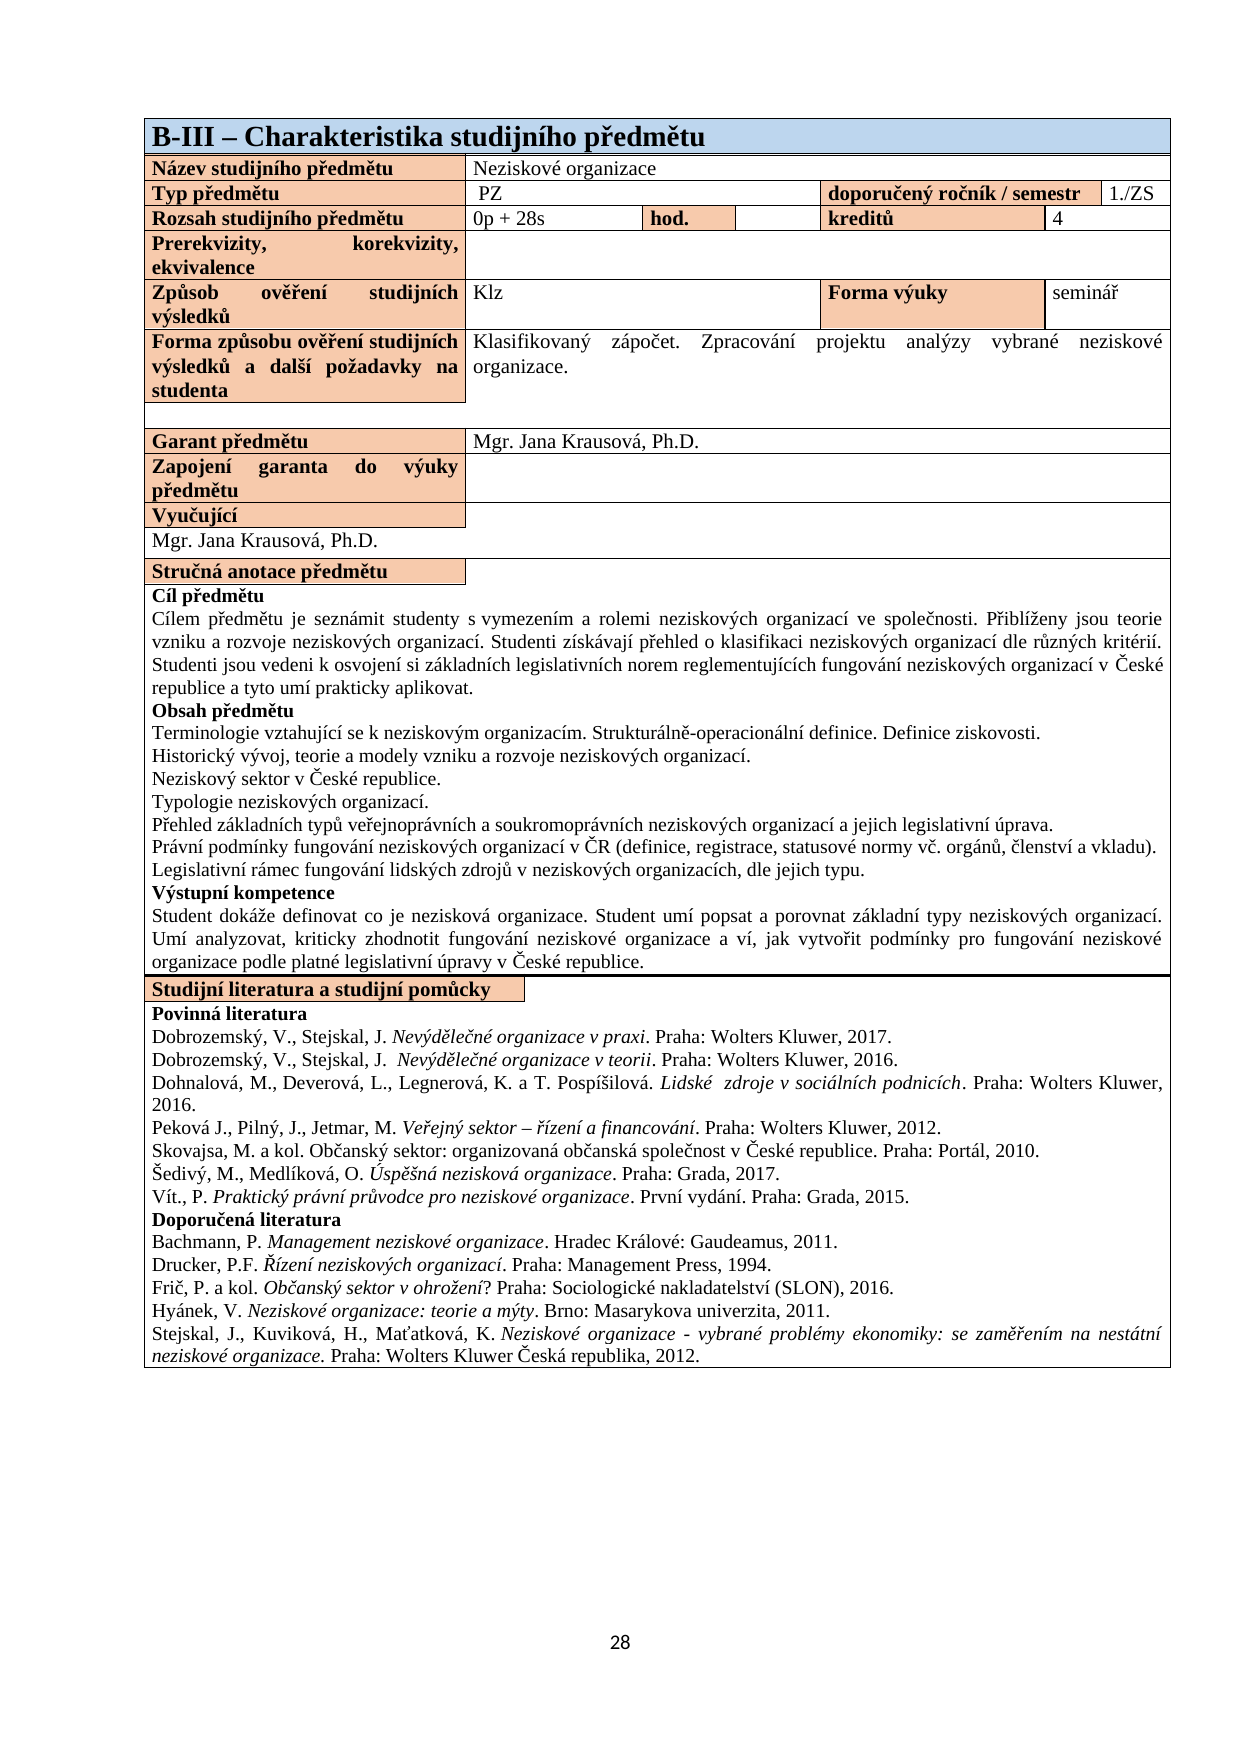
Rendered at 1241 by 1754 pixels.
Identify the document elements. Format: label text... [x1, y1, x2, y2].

table_cell [466, 231, 1170, 279]
table_cell 1./ZS [1102, 181, 1170, 205]
table_header B-III – Charakteristika studijního předmětu [145, 119, 1170, 153]
table_cell Zapojení garanta do výuky předmětu [145, 454, 465, 502]
table_cell Klasifikovaný zápočet. Zpracování projektu analýzy vybrané neziskové organizace. [466, 330, 1170, 402]
table_cell Garant předmětu [145, 429, 465, 453]
table_cell doporučený ročník / semestr [821, 181, 1101, 205]
table_cell Stručná anotace předmětu [145, 559, 465, 583]
table_cell PZ [466, 181, 820, 205]
table_cell Mgr. Jana Krausová, Ph.D. [466, 429, 1170, 453]
table_cell [466, 503, 1170, 527]
table_cell Klz [466, 280, 820, 328]
table_cell 4 [1046, 206, 1170, 230]
table_cell kreditů [821, 206, 1044, 230]
table_cell Rozsah studijního předmětu [145, 206, 465, 230]
table_cell hod. [643, 206, 735, 230]
table_cell [736, 206, 820, 230]
table_cell [525, 977, 1170, 1001]
table_cell [466, 559, 1170, 583]
table_cell seminář [1046, 280, 1170, 328]
table_cell Neziskové organizace [466, 156, 1170, 180]
table_cell Studijní literatura a studijní pomůcky [145, 977, 524, 1001]
table_cell Mgr. Jana Krausová, Ph.D. [145, 527, 1170, 558]
table_cell Forma způsobu ověření studijních výsledků a další požadavky na studenta [145, 330, 465, 402]
table_cell Typ předmětu [145, 181, 465, 205]
table_cell Povinná literatura Dobrozemský, V., Stejskal, J. Nevýdělečné organizace v praxi. Praha: Wolters Kluwer, 2017. Dobrozemský, V., Stejskal, J. Nevýdělečné organizace v teorii. Praha: Wolters Kluwer, 2016. Dohnalová, M., Deverová, L., Legnerová, K. a T. Pospíšilová. Lidské zdroje v sociálních podnicích. Praha: Wolters Kluwer, 2016. Peková J., Pilný, J., Jetmar, M. Veřejný sektor – řízení a financování. Praha: Wolters Kluwer, 2012. Skovajsa, M. a kol. Občanský sektor: organizovaná občanská společnost v České republice. Praha: Portál, 2010. Šedivý, M., Medlíková, O. Úspěšná nezisková organizace. Praha: Grada, 2017. Vít., P. Praktický právní průvodce pro neziskové organizace. První vydání. Praha: Grada, 2015. Doporučená literatura Bachmann, P. Management neziskové organizace. Hradec Králové: Gaudeamus, 2011. Drucker, P.F. Řízení neziskových organizací. Praha: Management Press, 1994. Frič, P. a kol. Občanský sektor v ohrožení? Praha: Sociologické nakladatelství (SLON), 2016. Hyánek, V. Neziskové organizace: teorie a mýty. Brno: Masarykova univerzita, 2011. Stejskal, J., Kuviková, H., Maťatková, K. Neziskové organizace - vybrané problémy ekonomiky: se zaměřením na nestátní neziskové organizace. Praha: Wolters Kluwer Česká republika, 2012. [145, 1001, 1170, 1367]
table_cell 0p + 28s [466, 206, 642, 230]
table_cell Forma výuky [821, 280, 1044, 328]
table_cell Vyučující [145, 503, 465, 527]
table_cell [145, 402, 1170, 428]
table_cell [466, 454, 1170, 502]
table_cell Prerekvizity, korekvizity, ekvivalence [145, 231, 465, 279]
table_cell Cíl předmětu Cílem předmětu je seznámit studenty s vymezením a rolemi neziskových organizací ve společnosti. Přiblíženy jsou teorie vzniku a rozvoje neziskových organizací. Studenti získávají přehled o klasifikaci neziskových organizací dle různých kritérií. Studenti jsou vedeni k osvojení si základních legislativních norem reglementujících fungování neziskových organizací v České republice a tyto umí prakticky aplikovat. Obsah předmětu Terminologie vztahující se k neziskovým organizacím. Strukturálně-operacionální definice. Definice ziskovosti. Historický vývoj, teorie a modely vzniku a rozvoje neziskových organizací. Neziskový sektor v České republice. Typologie neziskových organizací. Přehled základních typů veřejnoprávních a soukromoprávních neziskových organizací a jejich legislativní úprava. Právní podmínky fungování neziskových organizací v ČR (definice, registrace, statusové normy vč. orgánů, členství a vkladu). Legislativní rámec fungování lidských zdrojů v neziskových organizacích, dle jejich typu. Výstupní kompetence Student dokáže definovat co je nezisková organizace. Student umí popsat a porovnat základní typy neziskových organizací. Umí analyzovat, kriticky zhodnotit fungování neziskové organizace a ví, jak vytvořit podmínky pro fungování neziskové organizace podle platné legislativní úpravy v České republice. [145, 584, 1170, 973]
table_cell Způsob ověření studijních výsledků [145, 280, 465, 328]
table_cell Název studijního předmětu [145, 156, 465, 180]
